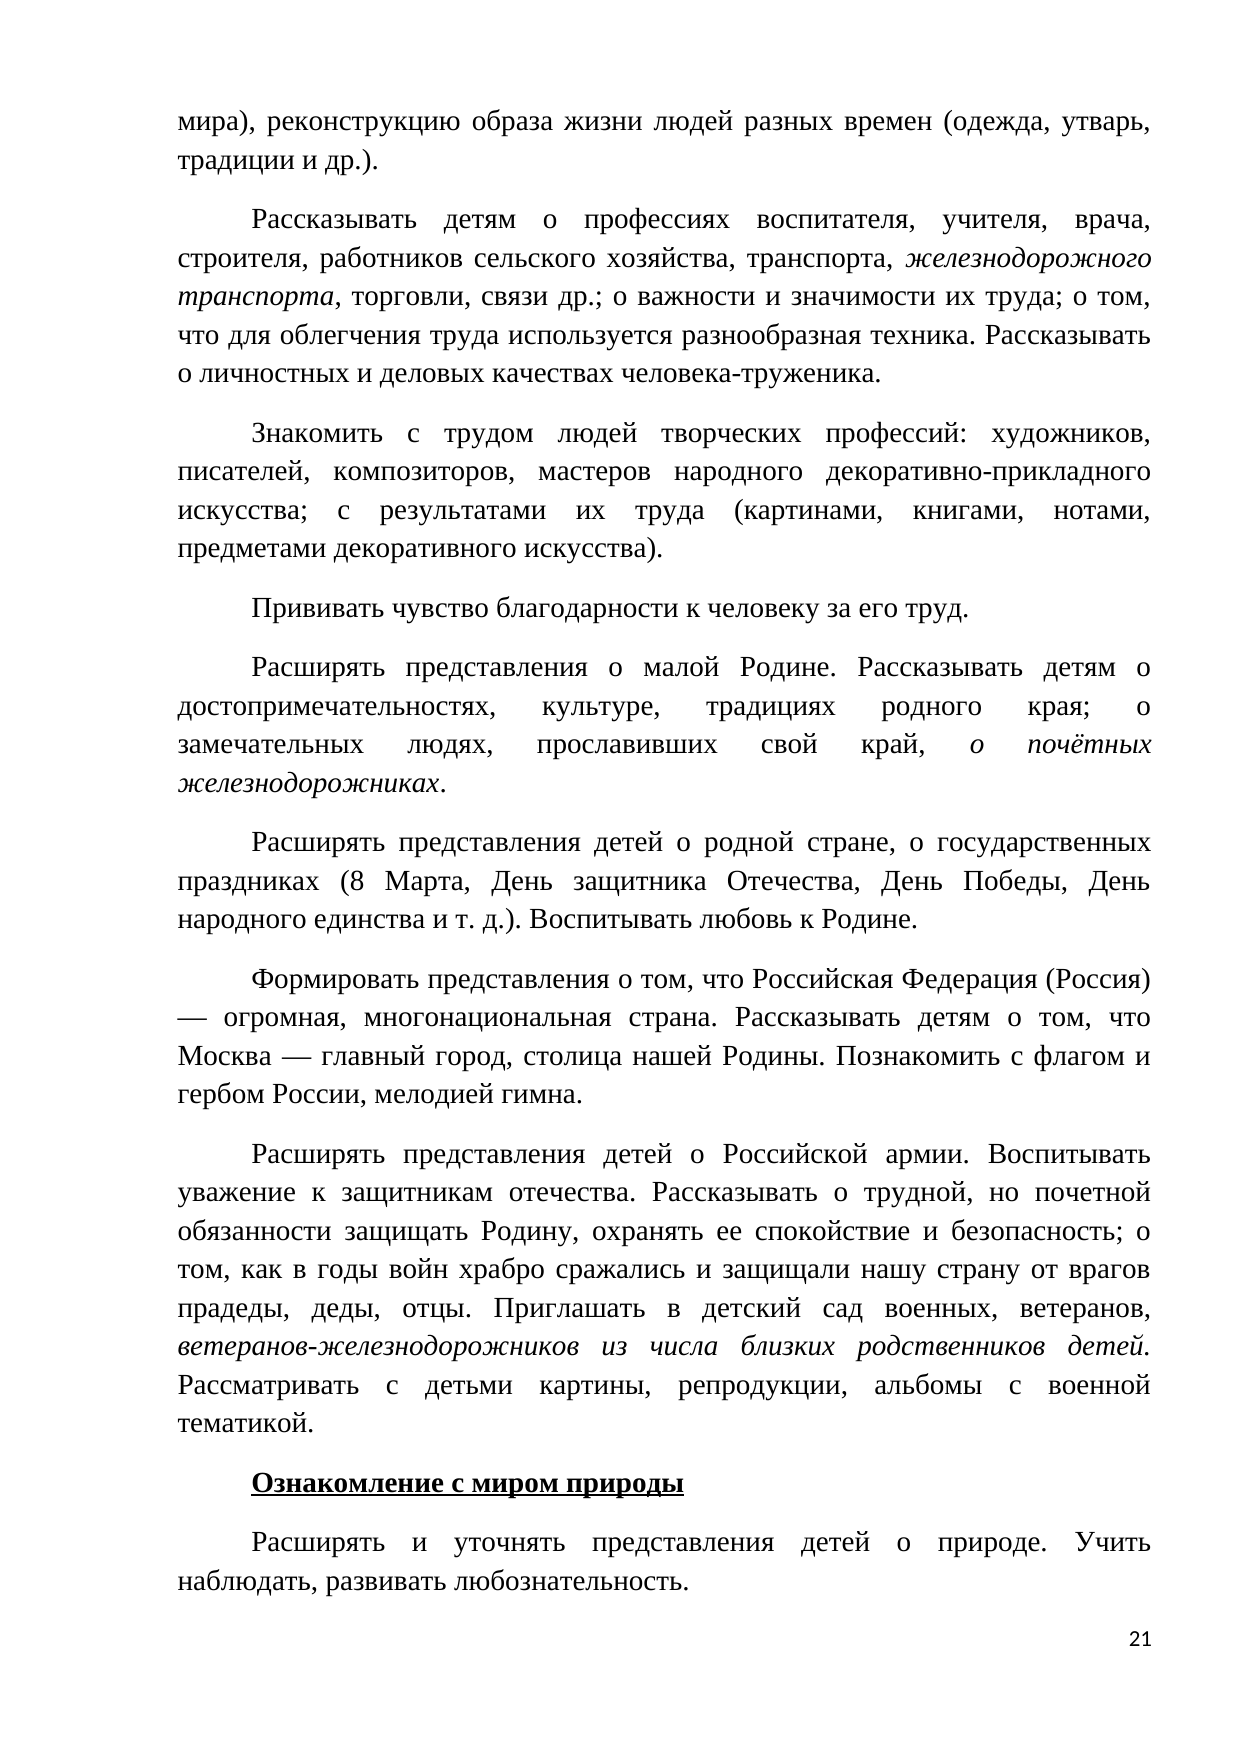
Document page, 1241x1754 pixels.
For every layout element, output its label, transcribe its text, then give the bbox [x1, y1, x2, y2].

text Прививать чувство благодарности к человеку за его труд. [177, 590, 1152, 623]
text Знакомить с трудом людей творческих профессий: художников, писателей, композиторов, мастеров народного декоративно-прикладного искусства; с результатами их труда (картинами, книгами, нотами, предметами декоративного искусства). [177, 415, 1152, 564]
text Расширять и уточнять представления детей о природе. Учить наблюдать, развивать любознательность. [177, 1524, 1152, 1596]
text Рассказывать детям о профессиях воспитателя, учителя, врача, строителя, работников сельского хозяйства, транспорта, железнодорожного транспорта, торговли, связи др.; о важности и значимости их труда; о том, что для облегчения труда используется разнообразная техника. Рассказывать о личностных и деловых качествах человека-труженика. [177, 201, 1152, 389]
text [177, 103, 1152, 176]
text Расширять представления детей о Российской армии. Воспитывать уважение к защитникам отечества. Рассказывать о трудной, но почетной обязанности защищать Родину, охранять ее спокойствие и безопасность; о том, как в годы войн храбро сражались и защищали нашу страну от врагов прадеды, деды, отцы. Приглашать в детский сад военных, ветеранов, ветеранов-железнодорожников из числа близких родственников детей. Рассматривать с детьми картины, репродукции, альбомы с военной тематикой. [177, 1136, 1152, 1439]
text Расширять представления детей о родной стране, о государственных праздниках (8 Марта, День защитника Отечества, День Победы, День народного единства и т. д.). Воспитывать любовь к Родине. [177, 824, 1152, 935]
text Формировать представления о том, что Российская Федерация (Россия) — огромная, многонациональная страна. Рассказывать детям о том, что Москва — главный город, столица нашей Родины. Познакомить с флагом и гербом России, мелодией гимна. [177, 961, 1152, 1110]
text Расширять представления о малой Родине. Рассказывать детям о достопримечательностях, культуре, традициях родного края; о замечательных людях, прославивших свой край, о почётных железнодорожниках. [177, 649, 1152, 798]
text Ознакомление с миром природы [177, 1465, 1152, 1498]
